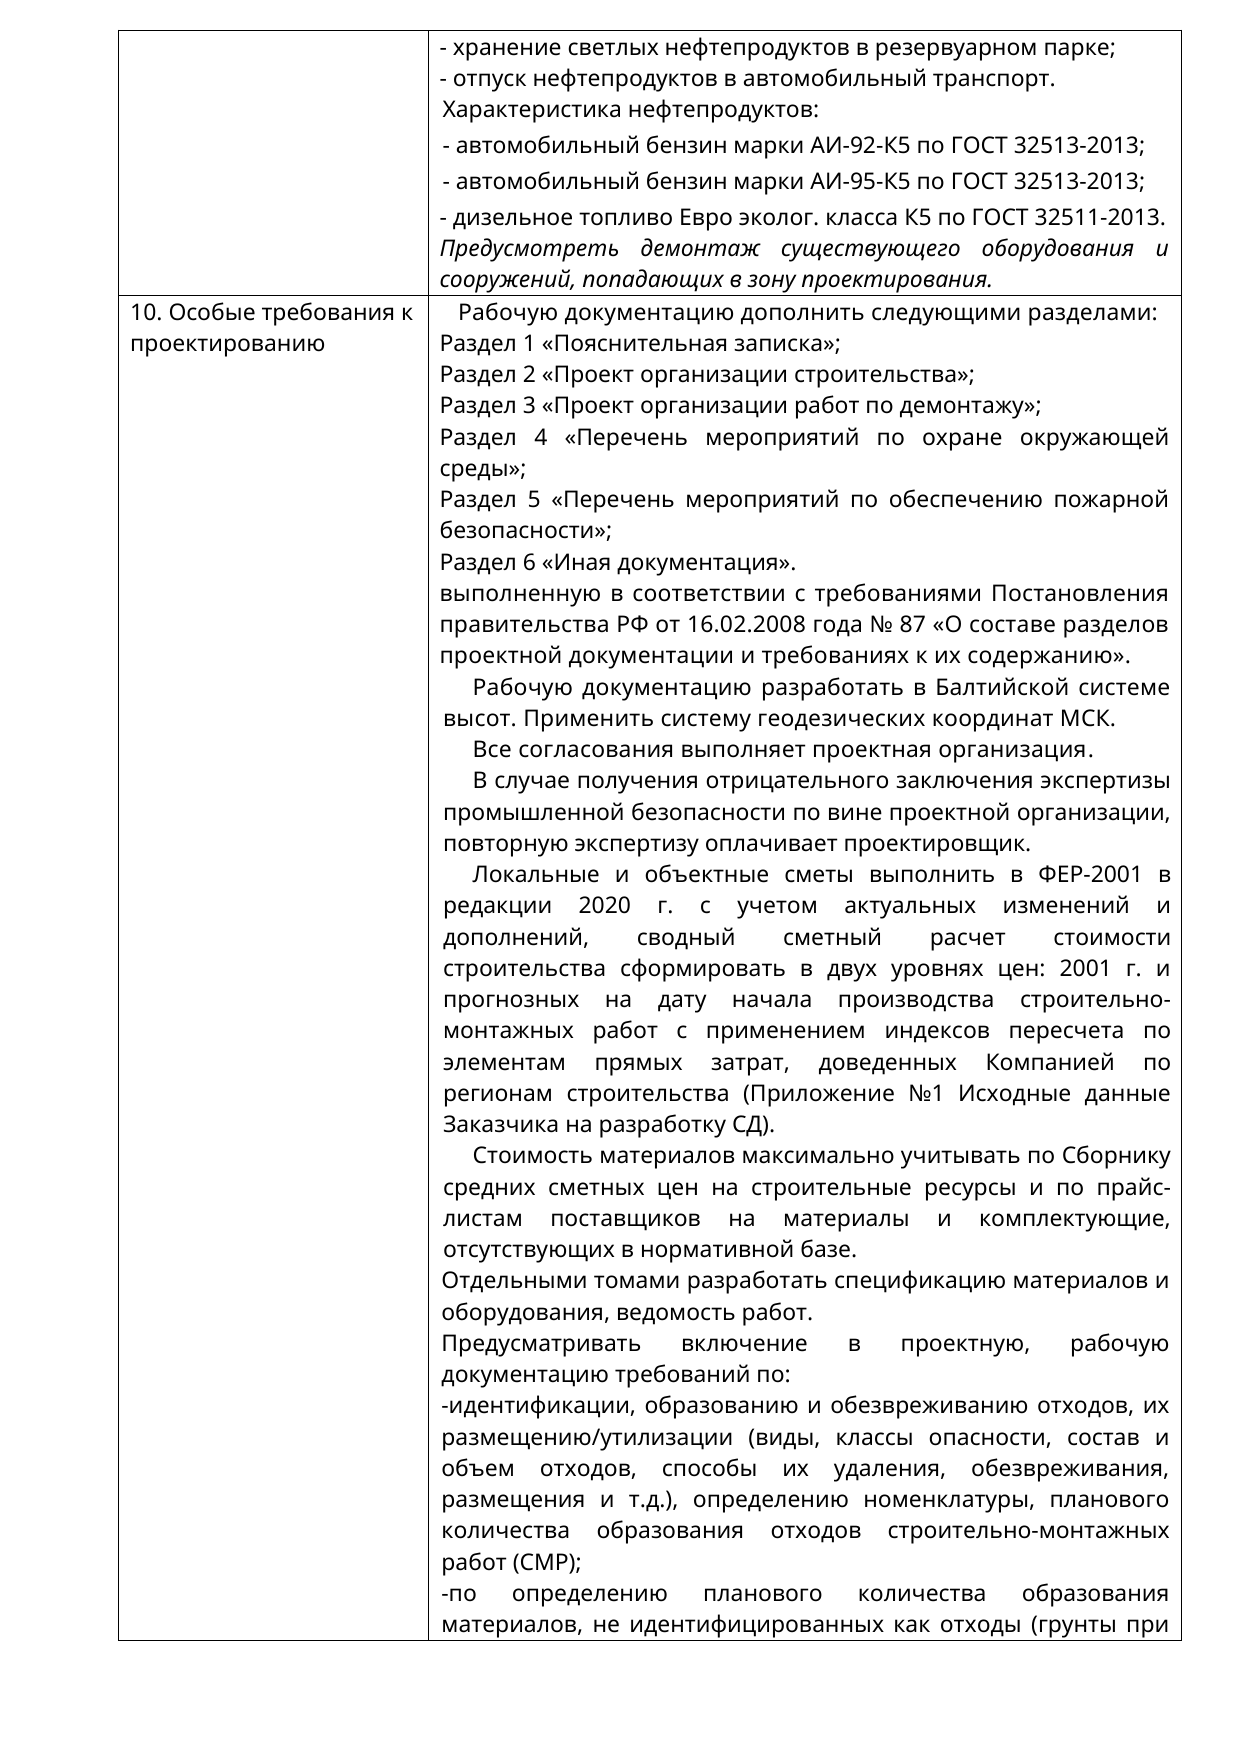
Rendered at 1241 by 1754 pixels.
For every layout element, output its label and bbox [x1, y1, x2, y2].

table_cell [119, 296, 428, 1639]
table_cell [429, 296, 1181, 1639]
table_cell [429, 31, 1181, 295]
table_cell [119, 31, 428, 295]
